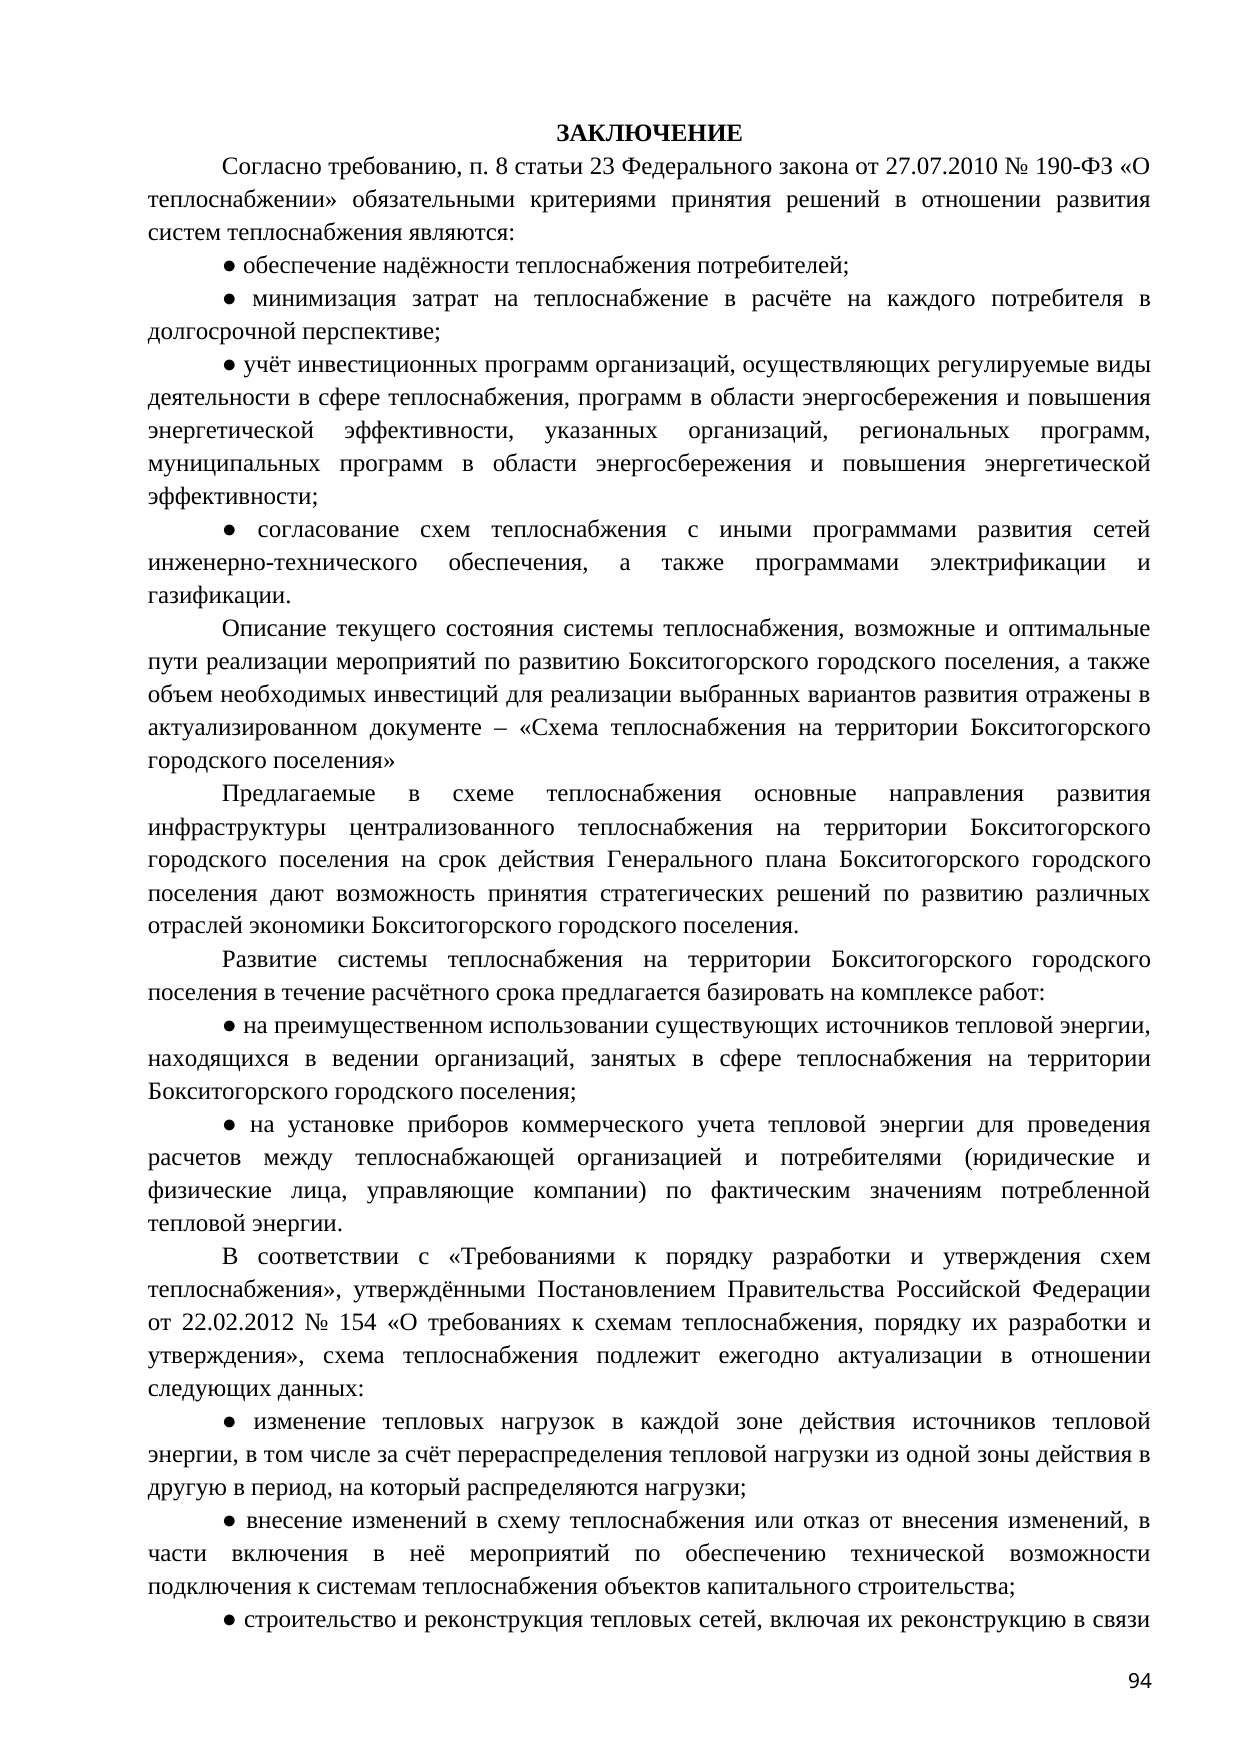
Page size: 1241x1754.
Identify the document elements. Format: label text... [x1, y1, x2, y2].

text ● на преимущественном использовании существующих источников тепловой энергии, находящихся в ведении организаций, занятых в сфере теплоснабжения на территории Бокситогорского городского поселения; [148, 1010, 1152, 1104]
text Развитие системы теплоснабжения на территории Бокситогорского городского поселения в течение расчётного срока предлагается базировать на комплексе работ: [148, 944, 1152, 1005]
text ● обеспечение надёжности теплоснабжения потребителей; [148, 250, 1152, 279]
text Согласно требованию, п. 8 статьи 23 Федерального закона от 27.07.2010 № 190-ФЗ «О теплоснабжении» обязательными критериями принятия решений в отношении развития систем теплоснабжения являются: [148, 151, 1152, 246]
text ● согласование схем теплоснабжения с иными программами развития сетей инженерно-технического обеспечения, а также программами электрификации и газификации. [148, 514, 1152, 609]
text ● изменение тепловых нагрузок в каждой зоне действия источников тепловой энергии, в том числе за счёт перераспределения тепловой нагрузки из одной зоны действия в другую в период, на который распределяются нагрузки; [148, 1406, 1152, 1501]
text Предлагаемые в схеме теплоснабжения основные направления развития инфраструктуры централизованного теплоснабжения на территории Бокситогорского городского поселения на срок действия Генерального плана Бокситогорского городского поселения дают возможность принятия стратегических решений по развитию различных отраслей экономики Бокситогорского городского поселения. [148, 778, 1152, 939]
text В соответствии с «Требованиями к порядку разработки и утверждения схем теплоснабжения», утверждёнными Постановлением Правительства Российской Федерации от 22.02.2012 № 154 «О требованиях к схемам теплоснабжения, порядку их разработки и утверждения», схема теплоснабжения подлежит ежегодно актуализации в отношении следующих данных: [148, 1241, 1152, 1402]
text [148, 1604, 1152, 1633]
text ● на установке приборов коммерческого учета тепловой энергии для проведения расчетов между теплоснабжающей организацией и потребителями (юридические и физические лица, управляющие компании) по фактическим значениям потребленной тепловой энергии. [148, 1109, 1152, 1237]
text Описание текущего состояния системы теплоснабжения, возможные и оптимальные пути реализации мероприятий по развитию Бокситогорского городского поселения, а также объем необходимых инвестиций для реализации выбранных вариантов развития отражены в актуализированном документе – «Схема теплоснабжения на территории Бокситогорского городского поселения» [148, 613, 1152, 774]
text ● учёт инвестиционных программ организаций, осуществляющих регулируемые виды деятельности в сфере теплоснабжения, программ в области энергосбережения и повышения энергетической эффективности, указанных организаций, региональных программ, муниципальных программ в области энергосбережения и повышения энергетической эффективности; [148, 349, 1152, 510]
text ● внесение изменений в схему теплоснабжения или отказ от внесения изменений, в части включения в неё мероприятий по обеспечению технической возможности подключения к системам теплоснабжения объектов капитального строительства; [148, 1505, 1152, 1600]
text ЗАКЛЮЧЕНИЕ [148, 118, 1152, 147]
text ● минимизация затрат на теплоснабжение в расчёте на каждого потребителя в долгосрочной перспективе; [148, 283, 1152, 345]
